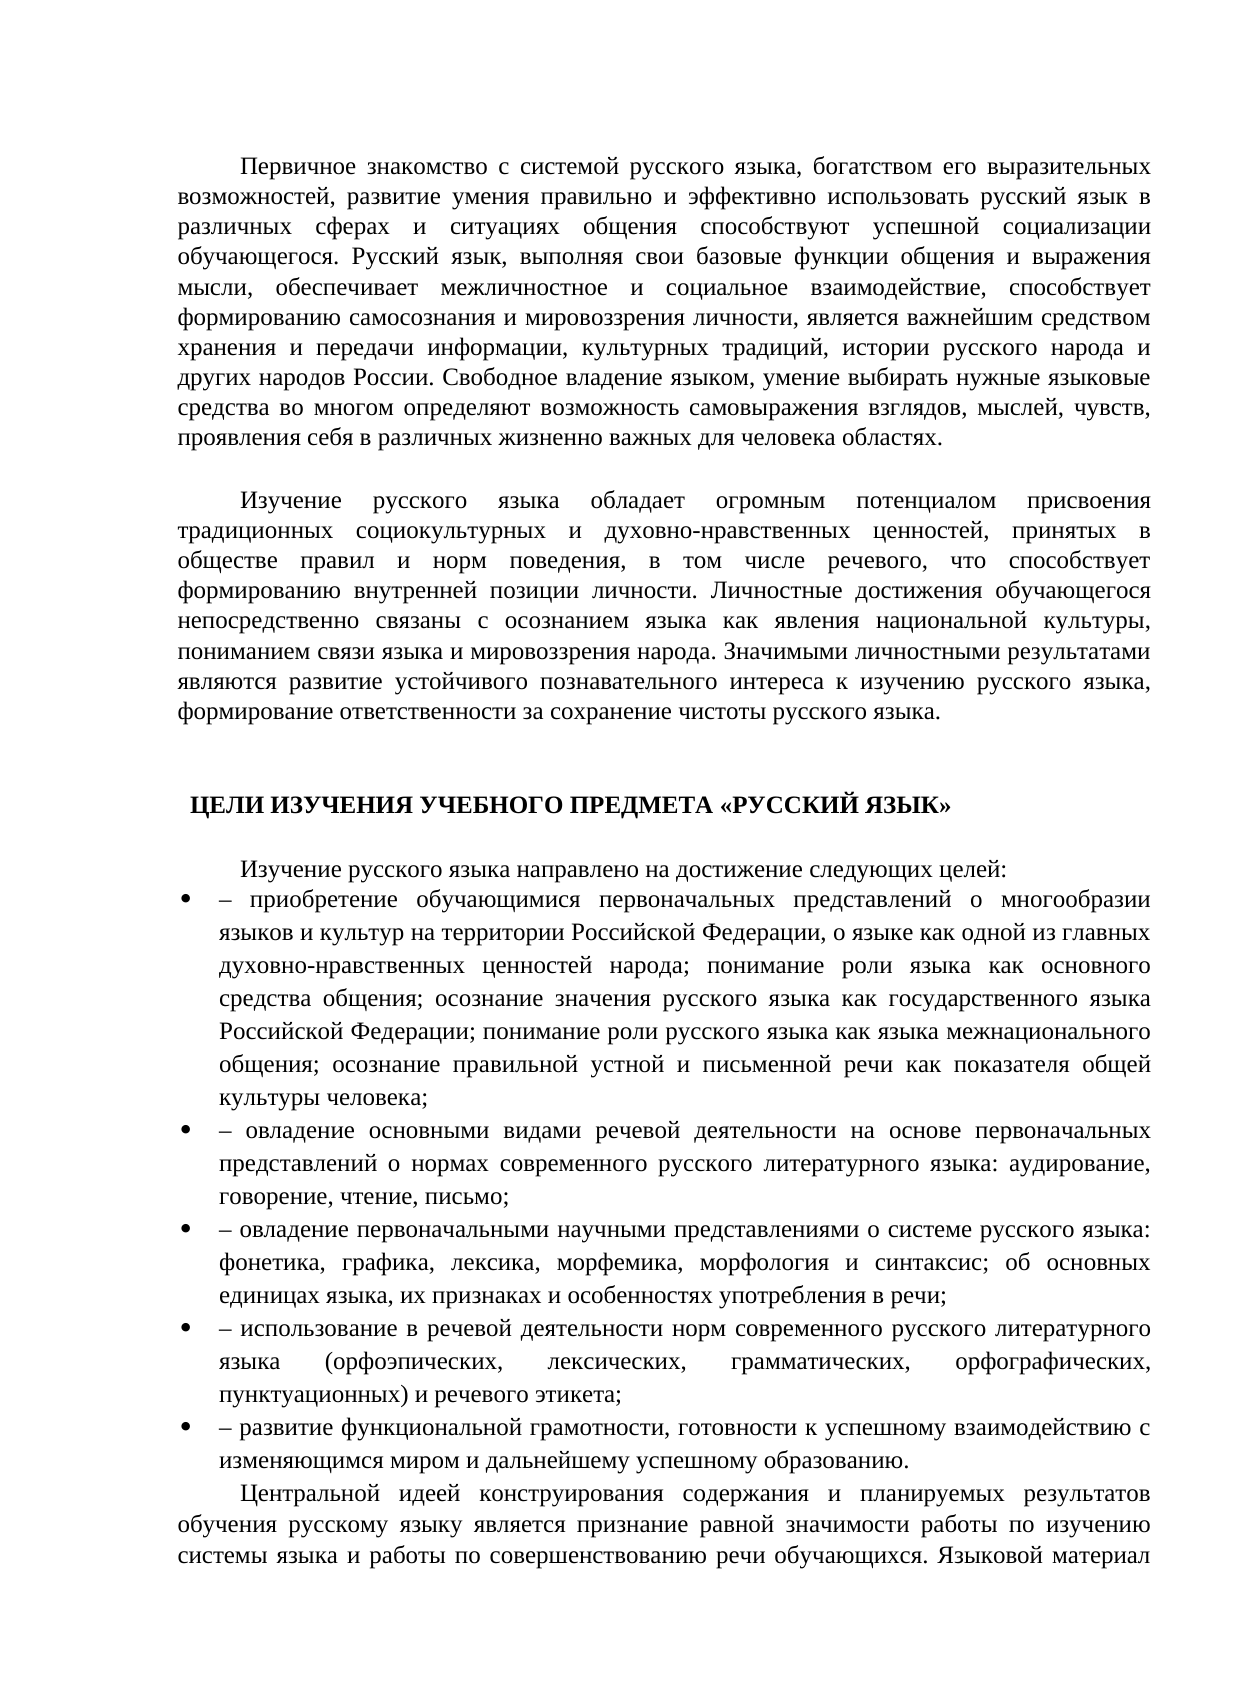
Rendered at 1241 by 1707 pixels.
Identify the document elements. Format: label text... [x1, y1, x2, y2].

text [177, 1478, 1152, 1568]
text Первичное знакомство с системой русского языка, богатством его выразительных возможностей, развитие умения правильно и эффективно использовать русский язык в различных сферах и ситуациях общения способствуют успешной социализации обучающегося. Русский язык, выполняя свои базовые функции общения и выражения мысли, обеспечивает межличностное и социальное взаимодействие, способствует формированию самосознания и мировоззрения личности, является важнейшим средством хранения и передачи информации, культурных традиций, истории русского народа и других народов России. Свободное владение языком, умение выбирать нужные языковые средства во многом определяют возможность самовыражения взглядов, мыслей, чувств, проявления себя в различных жизненно важных для человека областях. [177, 151, 1152, 451]
text Изучение русского языка обладает огромным потенциалом присвоения традиционных социокультурных и духовно-нравственных ценностей, принятых в обществе правил и норм поведения, в том числе речевого, что способствует формированию внутренней позиции личности. Личностные достижения обучающегося непосредственно связаны с осознанием языка как явления национальной культуры, пониманием связи языка и мировоззрения народа. Значимыми личностными результатами являются развитие устойчивого познавательного интереса к изучению русского языка, формирование ответственности за сохранение чистоты русского языка. [177, 485, 1152, 725]
list – овладение основными видами речевой деятельности на основе первоначальных представлений о нормах современного русского литературного языка: аудирование, говорение, чтение, письмо; [181, 1115, 1152, 1210]
list – приобретение обучающимися первоначальных представлений о многообразии языков и культур на территории Российской Федерации, о языке как одной из главных духовно-нравственных ценностей народа; понимание роли языка как основного средства общения; осознание значения русского языка как государственного языка Российской Федерации; понимание роли русского языка как языка межнационального общения; осознание правильной устной и письменной речи как показателя общей культуры человека; [181, 884, 1152, 1111]
list – развитие функциональной грамотности, готовности к успешному взаимодействию с изменяющимся миром и дальнейшему успешному образованию. [181, 1412, 1152, 1474]
list – использование в речевой деятельности норм современного русского литературного языка (орфоэпических, лексических, грамматических, орфографических, пунктуационных) и речевого этикета; [181, 1313, 1152, 1408]
text ЦЕЛИ ИЗУЧЕНИЯ УЧЕБНОГО ПРЕДМЕТА «РУССКИЙ ЯЗЫК» [190, 791, 1152, 819]
text Изучение русского языка направлено на достижение следующих целей: [177, 854, 1152, 882]
list – овладение первоначальными научными представлениями о системе русского языка: фонетика, графика, лексика, морфемика, морфология и синтаксис; об основных единицах языка, их признаках и особенностях употребления в речи; [181, 1214, 1152, 1309]
